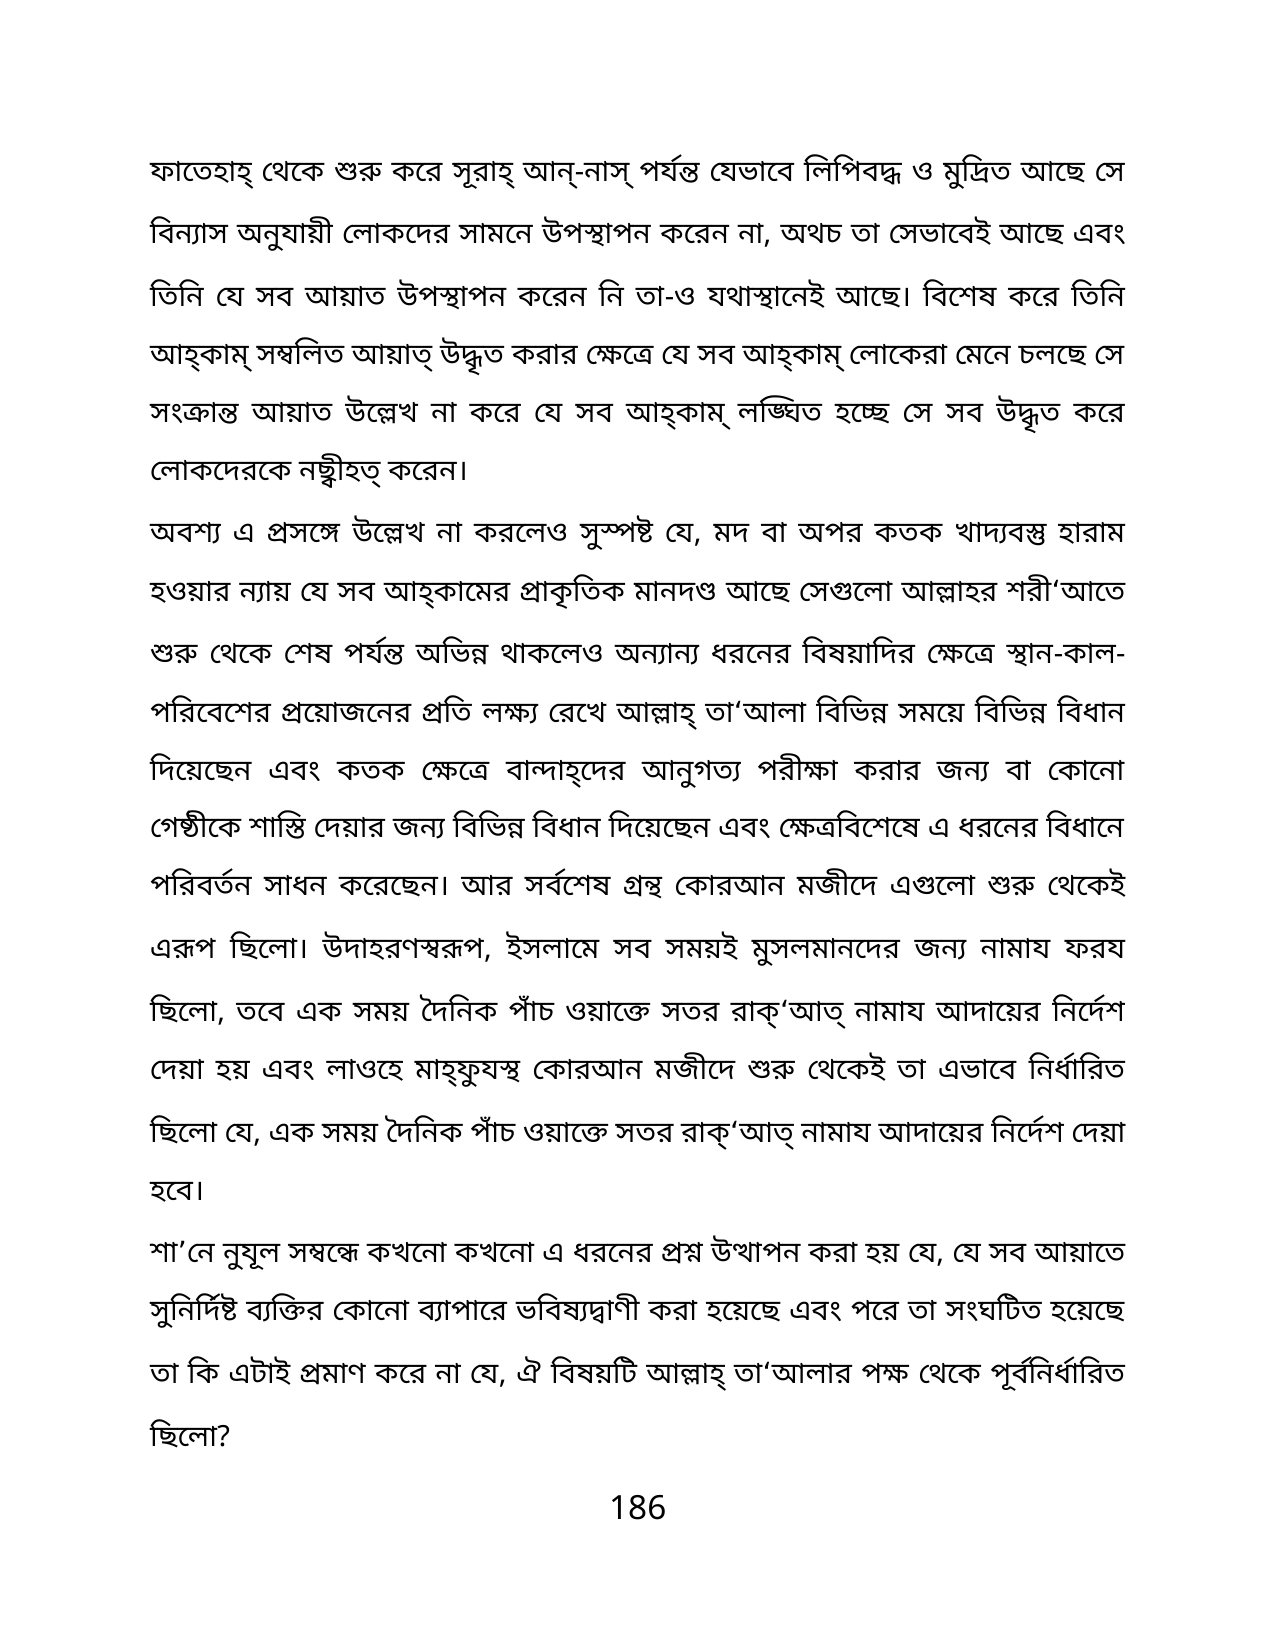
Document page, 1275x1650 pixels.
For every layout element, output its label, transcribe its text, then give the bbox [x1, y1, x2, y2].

text অবশ্য এ প্রসঙ্গে উল্লেখ না করলেও সুস্পষ্ট যে, মদ বা অপর কতক খাদ্যবস্তু হারাম হওয়ার ন্যায় যে সব আহ্কামের প্রাকৃতিক মানদণ্ড আছে সেগুলো আল্লাহর শরী‘আতে শুরু থেকে শেষ পর্যন্ত অভিন্ন থাকলেও অন্যান্য ধরনের বিষয়াদির ক্ষেত্রে স্থান-কাল-পরিবেশের প্রয়োজনের প্রতি লক্ষ্য রেখে আল্লাহ্ তা‘আলা বিভিন্ন সময়ে বিভিন্ন বিধান দিয়েছেন এবং কতক ক্ষেত্রে বান্দাহ্দের আনুগত্য পরীক্ষা করার জন্য বা কোনো গেষ্ঠীকে শাস্তি দেয়ার জন্য বিভিন্ন বিধান দিয়েছেন এবং ক্ষেত্রবিশেষে এ ধরনের বিধানে পরিবর্তন সাধন করেছেন। আর সর্বশেষ গ্রন্থ কোরআন মজীদে এগুলো শুরু থেকেই এরূপ ছিলো। উদাহরণস্বরূপ, ইসলামে সব সময়ই মুসলমানদের জন্য নামায ফরয ছিলো, তবে এক সময় দৈনিক পাঁচ ওয়াক্তে সতর রাক্‘আত্ নামায আদায়ের নির্দেশ দেয়া হয় এবং লাওহে মাহ্ফুযস্থ কোরআন মজীদে শুরু থেকেই তা এভাবে নির্ধারিত ছিলো যে, এক সময় দৈনিক পাঁচ ওয়াক্তে সতর রাক্‘আত্ নামায আদায়ের নির্দেশ দেয়া হবে। [150, 512, 1125, 1212]
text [150, 150, 1125, 492]
text শা’নে নুযূল সম্বন্ধে কখনো কখনো এ ধরনের প্রশ্ন উত্থাপন করা হয় যে, যে সব আয়াতে সুনির্দিষ্ট ব্যক্তির কোনো ব্যাপারে ভবিষ্যদ্বাণী করা হয়েছে এবং পরে তা সংঘটিত হয়েছে তা কি এটাই প্রমাণ করে না যে, ঐ বিষয়টি আল্লাহ্ তা‘আলার পক্ষ থেকে পূর্বনির্ধারিত ছিলো? [150, 1231, 1125, 1458]
